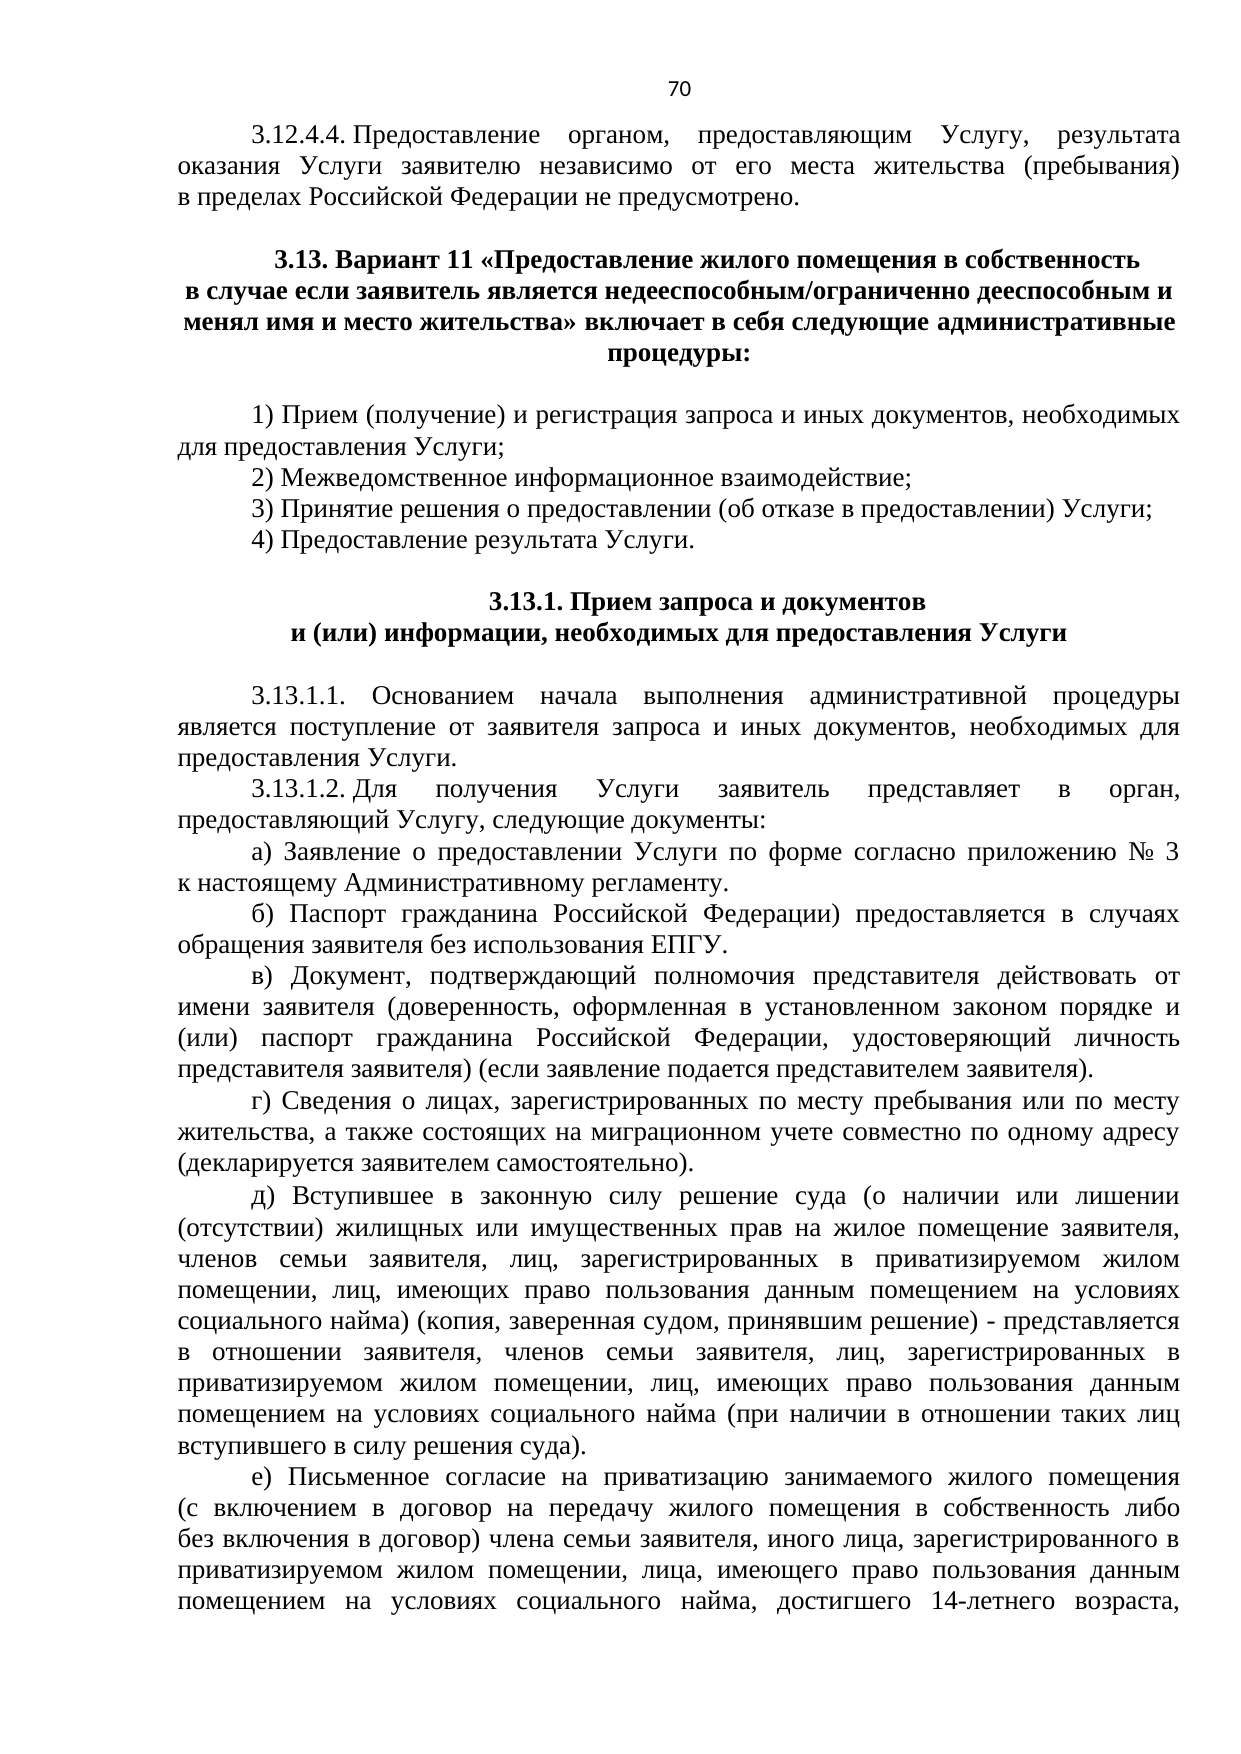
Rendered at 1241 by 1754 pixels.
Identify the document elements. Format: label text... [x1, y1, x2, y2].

text д) Вступившее в законную силу решение суда (о наличии или лишении (отсутствии) жилищных или имущественных прав на жилое помещение заявителя, членов семьи заявителя, лиц, зарегистрированных в приватизируемом жилом помещении, лиц, имеющих право пользования данным помещением на условиях социального найма) (копия, заверенная судом, принявшим решение) - представляется в отношении заявителя, членов семьи заявителя, лиц, зарегистрированных в приватизируемом жилом помещении, лиц, имеющих право пользования данным помещением на условиях социального найма (при наличии в отношении таких лиц вступившего в силу решения суда). [177, 1177, 1181, 1460]
text 1) Прием (получение) и регистрация запроса и иных документов, необходимых для предоставления Услуги; [177, 398, 1181, 461]
text 3) Принятие решения о предоставлении (об отказе в предоставлении) Услуги; [177, 492, 1181, 523]
text 3.13.1.2. Для получения Услуги заявитель представляет в орган, предоставляющий Услугу, следующие документы: [177, 772, 1181, 834]
text 3.13.1.1. Основанием начала выполнения административной процедуры является поступление от заявителя запроса и иных документов, необходимых для предоставления Услуги. [177, 679, 1181, 772]
text 4) Предоставление результата Услуги. [177, 523, 1181, 554]
text б) Паспорт гражданина Российской Федерации) предоставляется в случаях обращения заявителя без использования ЕПГУ. [177, 897, 1181, 959]
text 3.13.1. Прием запроса и документов и (или) информации, необходимых для предоставления Услуги [177, 585, 1181, 648]
text 3.13. Вариант 11 «Предоставление жилого помещения в собственность в случае если заявитель является недееспособным/ограниченно дееспособным и менял имя и место жительства» включает в себя следующие административные процедуры: [177, 243, 1181, 367]
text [177, 1460, 1181, 1616]
text 3.12.4.4. Предоставление органом, предоставляющим Услугу, результата оказания Услуги заявителю независимо от его места жительства (пребывания) в пределах Российской Федерации не предусмотрено. [177, 118, 1181, 212]
text в) Документ, подтверждающий полномочия представителя действовать от имени заявителя (доверенность, оформленная в установленном законом порядке и (или) паспорт гражданина Российской Федерации, удостоверяющий личность представителя заявителя) (если заявление подается представителем заявителя). [177, 959, 1181, 1084]
text 2) Межведомственное информационное взаимодействие; [177, 461, 1181, 492]
text а) Заявление о предоставлении Услуги по форме согласно приложению № 3 к настоящему Административному регламенту. [177, 834, 1181, 897]
text г) Сведения о лицах, зарегистрированных по месту пребывания или по месту жительства, а также состоящих на миграционном учете совместно по одному адресу (декларируется заявителем самостоятельно). [177, 1084, 1181, 1177]
